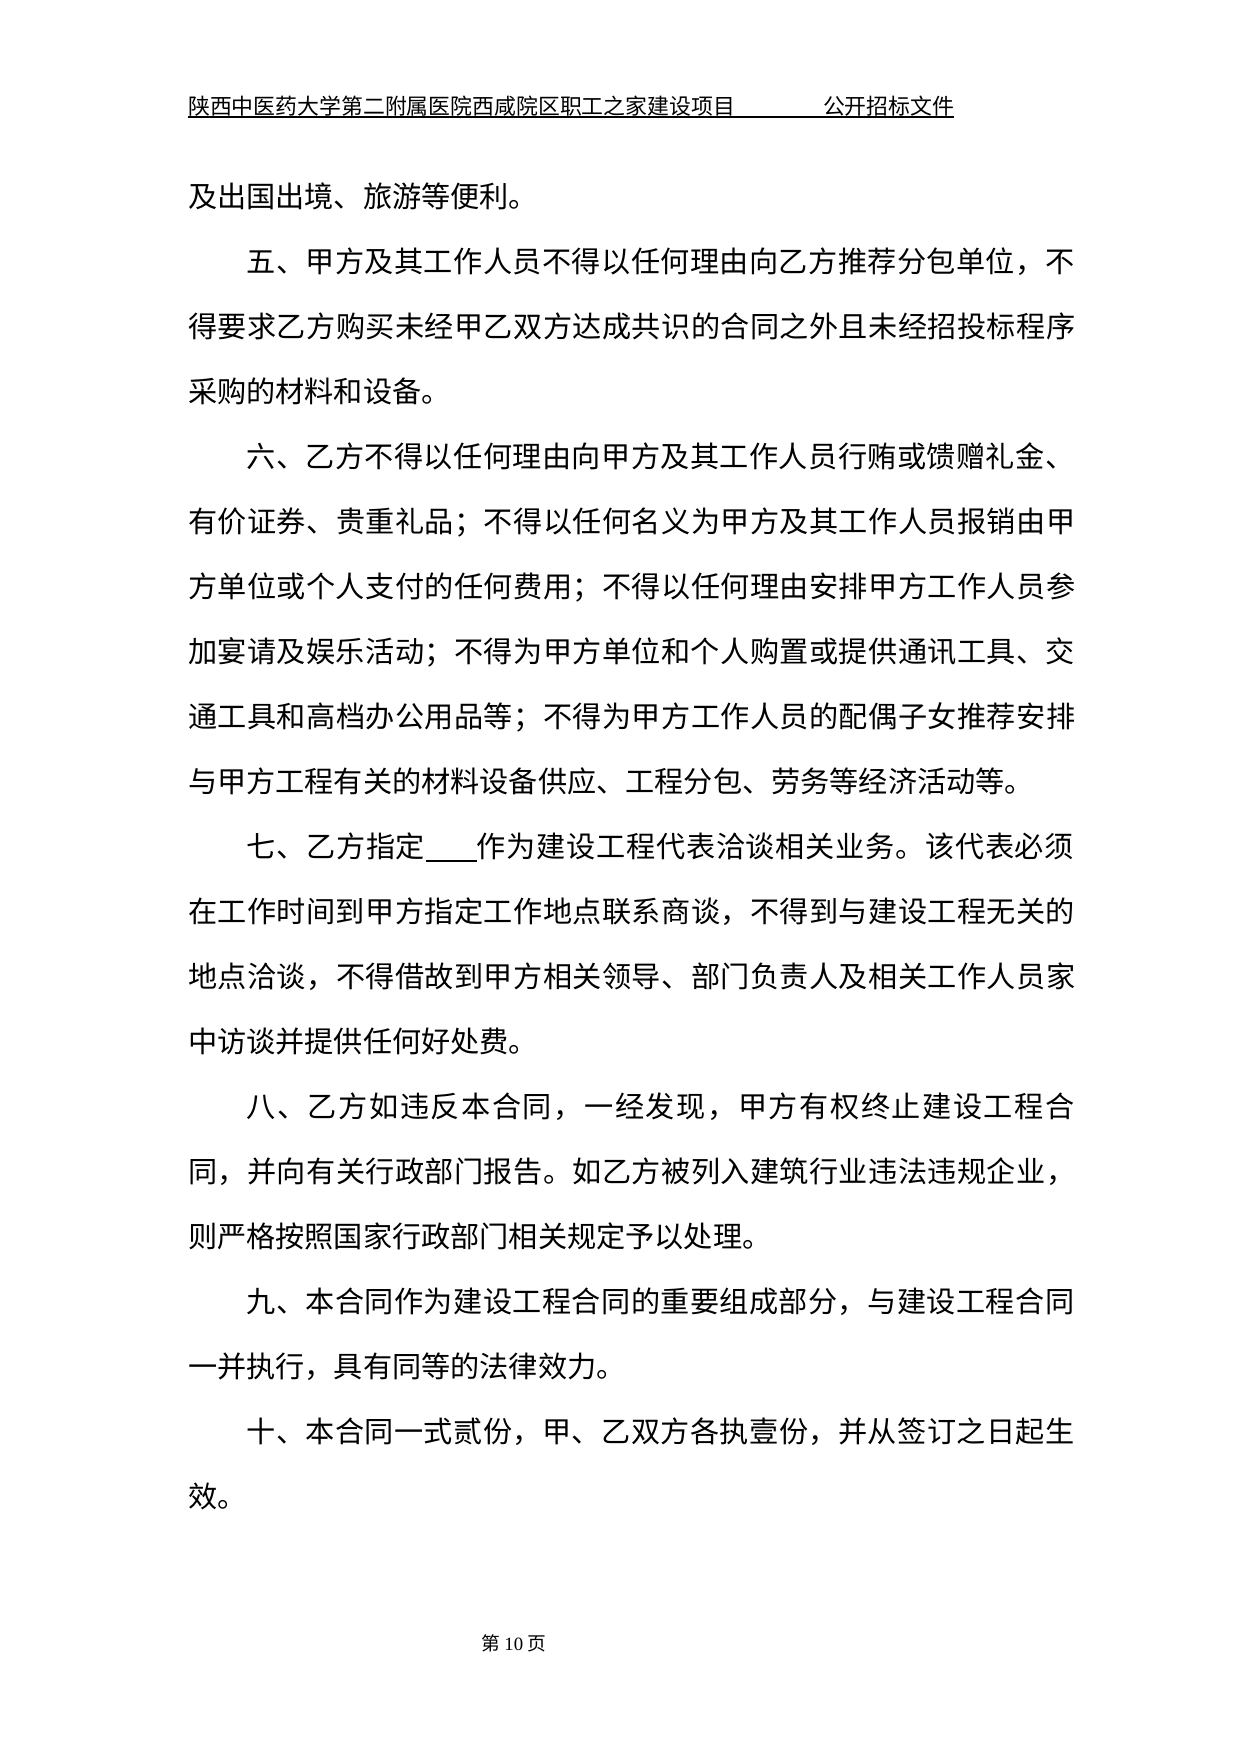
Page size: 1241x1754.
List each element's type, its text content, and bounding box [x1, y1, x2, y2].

text 十、本合同一式贰份，甲、乙双方各执壹份，并从签订之日起生效。 [188, 1397, 1075, 1527]
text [188, 162, 1075, 227]
text 九、本合同作为建设工程合同的重要组成部分，与建设工程合同一并执行，具有同等的法律效力。 [188, 1267, 1075, 1397]
text 五、甲方及其工作人员不得以任何理由向乙方推荐分包单位，不得要求乙方购买未经甲乙双方达成共识的合同之外且未经招投标程序采购的材料和设备。 [188, 227, 1075, 422]
text 七、乙方指定 作为建设工程代表洽谈相关业务。该代表必须在工作时间到甲方指定工作地点联系商谈，不得到与建设工程无关的地点洽谈，不得借故到甲方相关领导、部门负责人及相关工作人员家中访谈并提供任何好处费。 [188, 812, 1075, 1072]
text 八、乙方如违反本合同，一经发现，甲方有权终止建设工程合同，并向有关行政部门报告。如乙方被列入建筑行业违法违规企业，则严格按照国家行政部门相关规定予以处理。 [188, 1072, 1075, 1267]
text 六、乙方不得以任何理由向甲方及其工作人员行贿或馈赠礼金、有价证券、贵重礼品；不得以任何名义为甲方及其工作人员报销由甲方单位或个人支付的任何费用；不得以任何理由安排甲方工作人员参加宴请及娱乐活动；不得为甲方单位和个人购置或提供通讯工具、交通工具和高档办公用品等；不得为甲方工作人员的配偶子女推荐安排与甲方工程有关的材料设备供应、工程分包、劳务等经济活动等。 [188, 422, 1075, 812]
